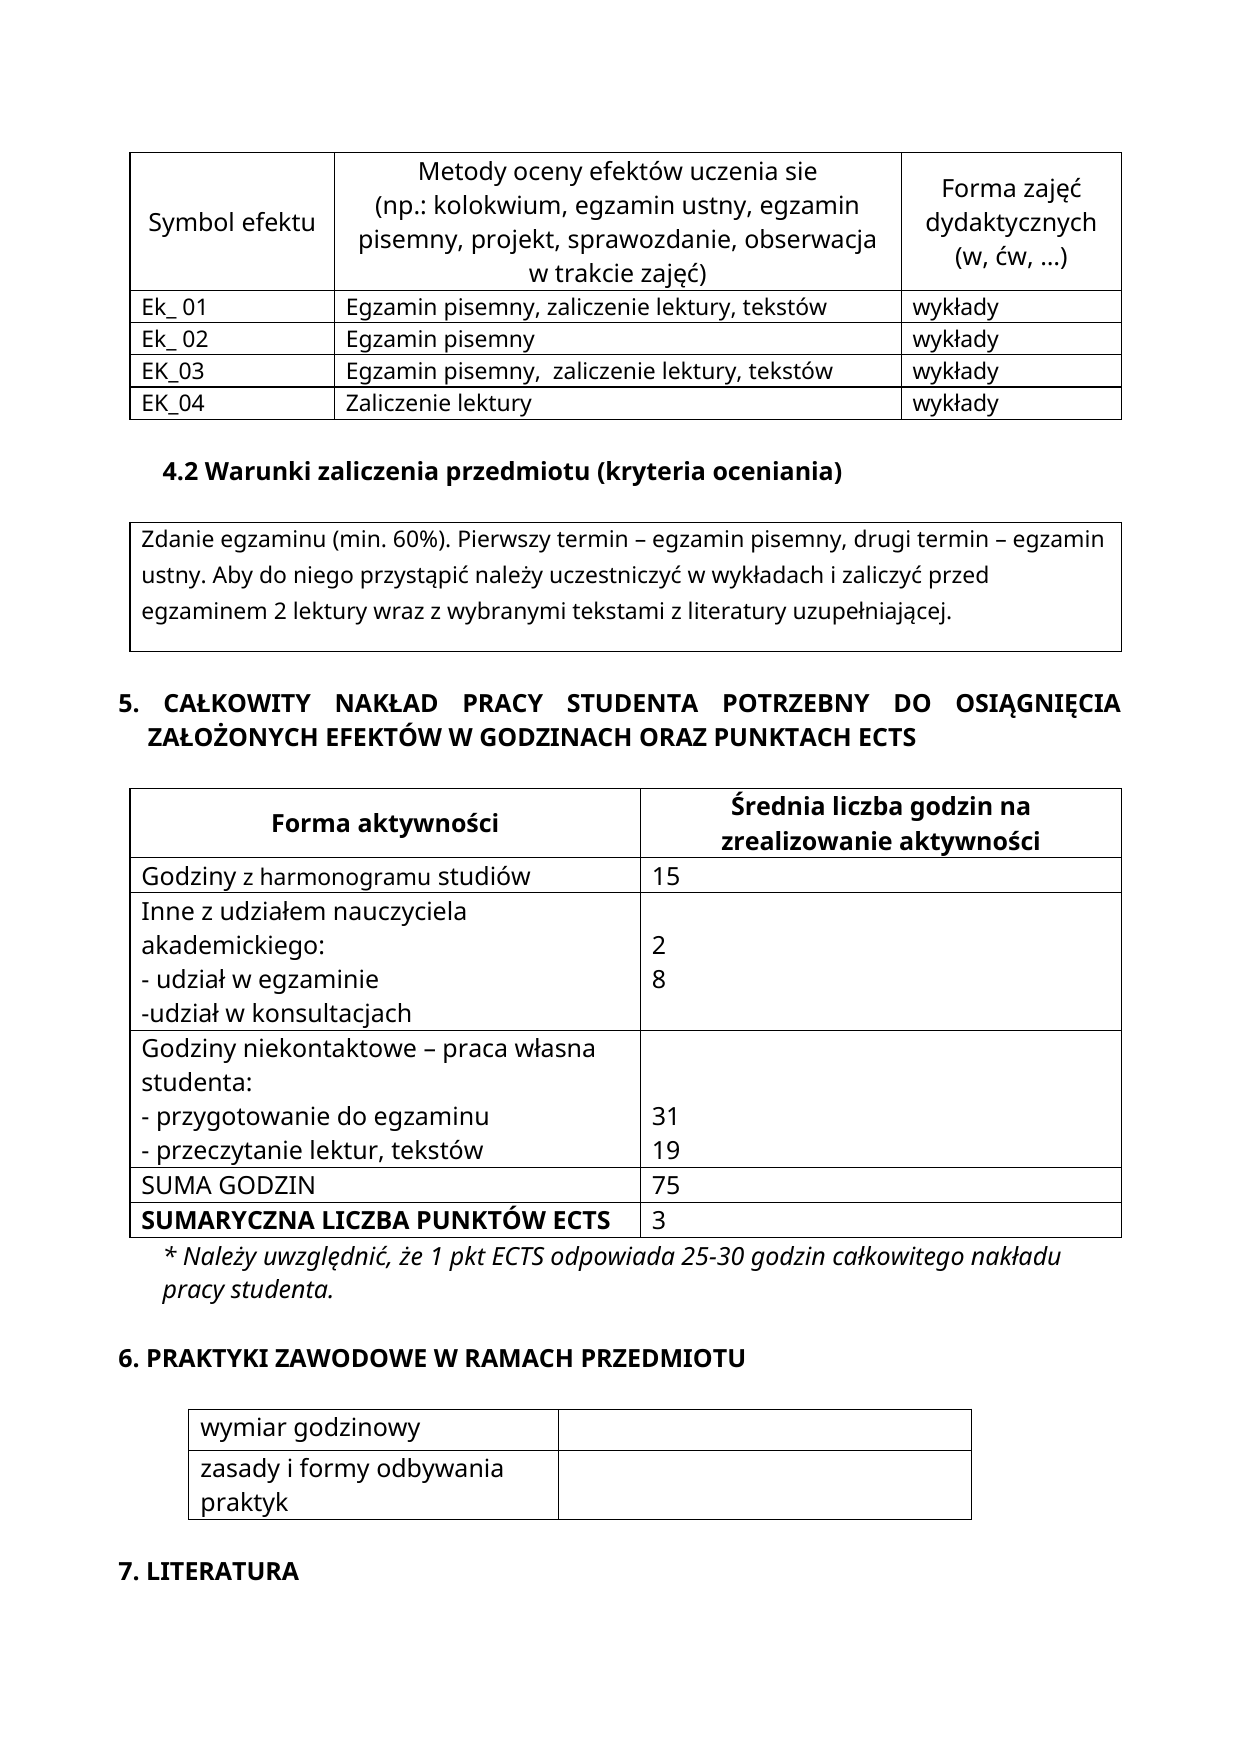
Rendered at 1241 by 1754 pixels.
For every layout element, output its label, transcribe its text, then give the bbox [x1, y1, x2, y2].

table_cell Egzamin pisemny, zaliczenie lektury, tekstów [335, 355, 901, 386]
table_cell zasady i formy odbywania praktyk [189, 1451, 558, 1519]
table_cell 2 8 [641, 893, 1121, 1029]
table_cell Zaliczenie lektury [335, 388, 901, 419]
table_cell SUMARYCZNA LICZBA PUNKTÓW ECTS [131, 1203, 640, 1237]
table_cell EK_03 [131, 355, 334, 386]
text 5. CAŁKOWITY NAKŁAD PRACY STUDENTA POTRZEBNY DO OSIĄGNIĘCIA ZAŁOŻONYCH EFEKTÓW W GODZINACH ORAZ PUNKTACH ECTS [118, 686, 1122, 754]
table_header Forma aktywności [131, 789, 640, 857]
text 4.2 Warunki zaliczenia przedmiotu (kryteria oceniania) [162, 454, 1122, 488]
table_cell wykłady [902, 323, 1121, 354]
table_cell 15 [641, 858, 1121, 892]
table_cell wykłady [902, 291, 1121, 322]
table_cell Egzamin pisemny, zaliczenie lektury, tekstów [335, 291, 901, 322]
table_header Metody oceny efektów uczenia sie (np.: kolokwium, egzamin ustny, egzamin pisemny, projekt, sprawozdanie, obserwacja w trakcie zajęć) [335, 153, 901, 289]
table_cell Godziny z harmonogramu studiów [131, 858, 640, 892]
table_cell Egzamin pisemny [335, 323, 901, 354]
table_cell 75 [641, 1168, 1121, 1202]
table_cell 3 [641, 1203, 1121, 1237]
table_cell EK_04 [131, 388, 334, 419]
table_cell Inne z udziałem nauczyciela akademickiego: - udział w egzaminie -udział w konsultacjach [131, 893, 640, 1029]
table_cell SUMA GODZIN [131, 1168, 640, 1202]
table_cell [559, 1451, 971, 1519]
table_cell Ek_ 02 [131, 323, 334, 354]
table_cell wykłady [902, 355, 1121, 386]
text 7. LITERATURA [118, 1554, 1122, 1588]
table_header Forma zajęć dydaktycznych (w, ćw, …) [902, 153, 1121, 289]
table_cell Ek_ 01 [131, 291, 334, 322]
table_cell Godziny niekontaktowe – praca własna studenta: - przygotowanie do egzaminu - przeczytanie lektur, tekstów [131, 1031, 640, 1167]
table_header [559, 1410, 971, 1450]
table_header Symbol efektu [131, 153, 334, 289]
table_header Średnia liczba godzin na zrealizowanie aktywności [641, 789, 1121, 857]
text 6. PRAKTYKI ZAWODOWE W RAMACH PRZEDMIOTU [118, 1340, 1122, 1374]
table_cell 31 19 [641, 1031, 1121, 1167]
table_header Zdanie egzaminu (min. 60%). Pierwszy termin – egzamin pisemny, drugi termin – egzamin ustny. Aby do niego przystąpić należy uczestniczyć w wykładach i zaliczyć przed egzaminem 2 lektury wraz z wybranymi tekstami z literatury uzupełniającej. [131, 523, 1121, 651]
table_header wymiar godzinowy [189, 1410, 558, 1450]
table_cell wykłady [902, 388, 1121, 419]
text * Należy uwzględnić, że 1 pkt ECTS odpowiada 25-30 godzin całkowitego nakładu pracy studenta. [162, 1238, 1122, 1306]
